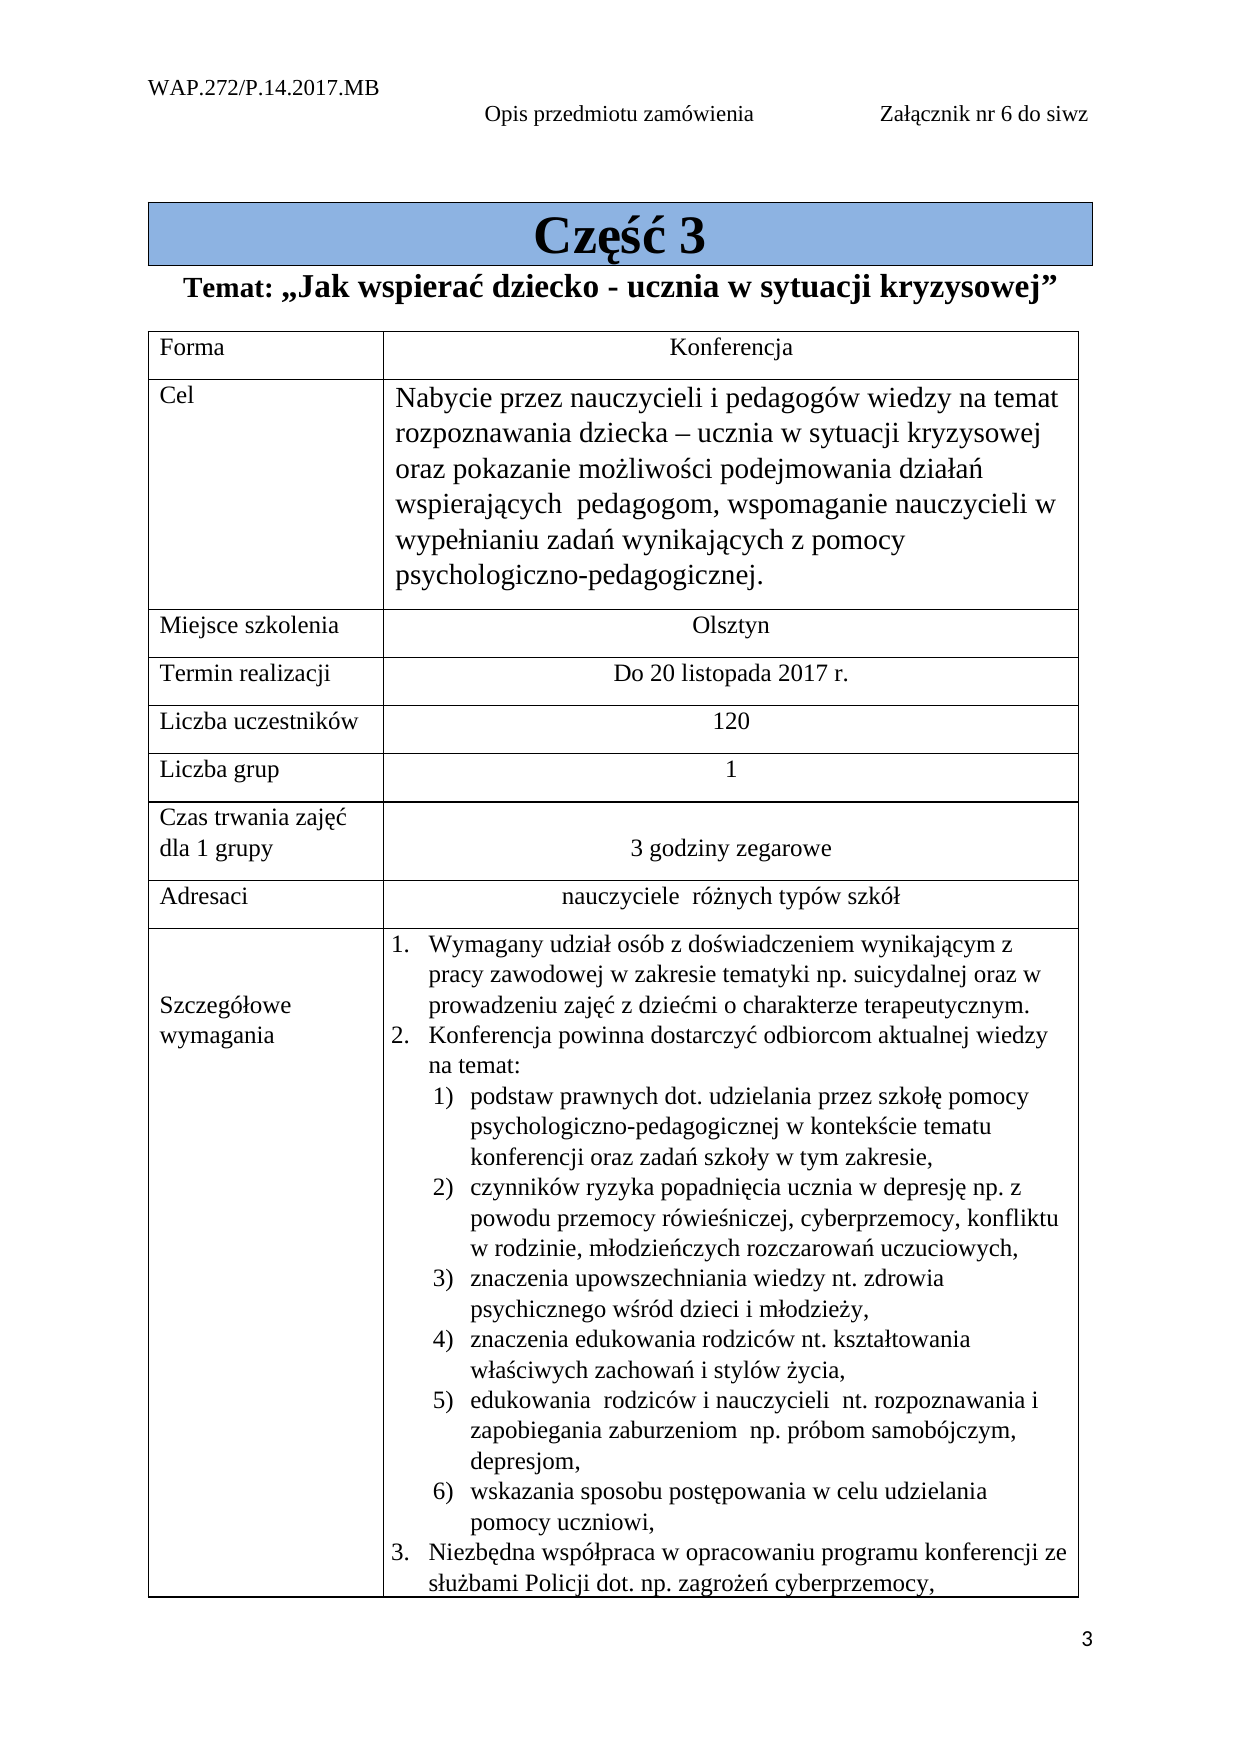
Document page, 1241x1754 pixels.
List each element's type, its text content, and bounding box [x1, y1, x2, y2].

text Temat: „Jak wspierać dziecko - ucznia w sytuacji kryzysowej” [148, 266, 1093, 304]
table_cell Termin realizacji [149, 658, 383, 705]
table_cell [149, 929, 383, 1596]
table_header Konferencja [384, 332, 1078, 379]
table_cell Nabycie przez nauczycieli i pedagogów wiedzy na temat rozpoznawania dziecka – ucznia w sytuacji kryzysowej oraz pokazanie możliwości podejmowania działań wspierających pedagogom, wspomaganie nauczycieli w wypełnianiu zadań wynikających z pomocy psychologiczno-pedagogicznej. [384, 380, 1078, 609]
table_cell 1 [384, 754, 1078, 801]
table_cell Miejsce szkolenia [149, 610, 383, 657]
table_cell Olsztyn [384, 610, 1078, 657]
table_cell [384, 929, 1078, 1596]
table_header Forma [149, 332, 383, 379]
table_header Część 3 [149, 203, 1092, 265]
table_cell Czas trwania zajęć dla 1 grupy [149, 803, 383, 880]
table_cell Liczba uczestników [149, 706, 383, 753]
table_cell Liczba grup [149, 754, 383, 801]
table_cell Adresaci [149, 881, 383, 928]
table_cell Cel [149, 380, 383, 609]
table_cell nauczyciele różnych typów szkół [384, 881, 1078, 928]
table_cell 3 godziny zegarowe [384, 803, 1078, 880]
table_cell Do 20 listopada 2017 r. [384, 658, 1078, 705]
table_cell 120 [384, 706, 1078, 753]
